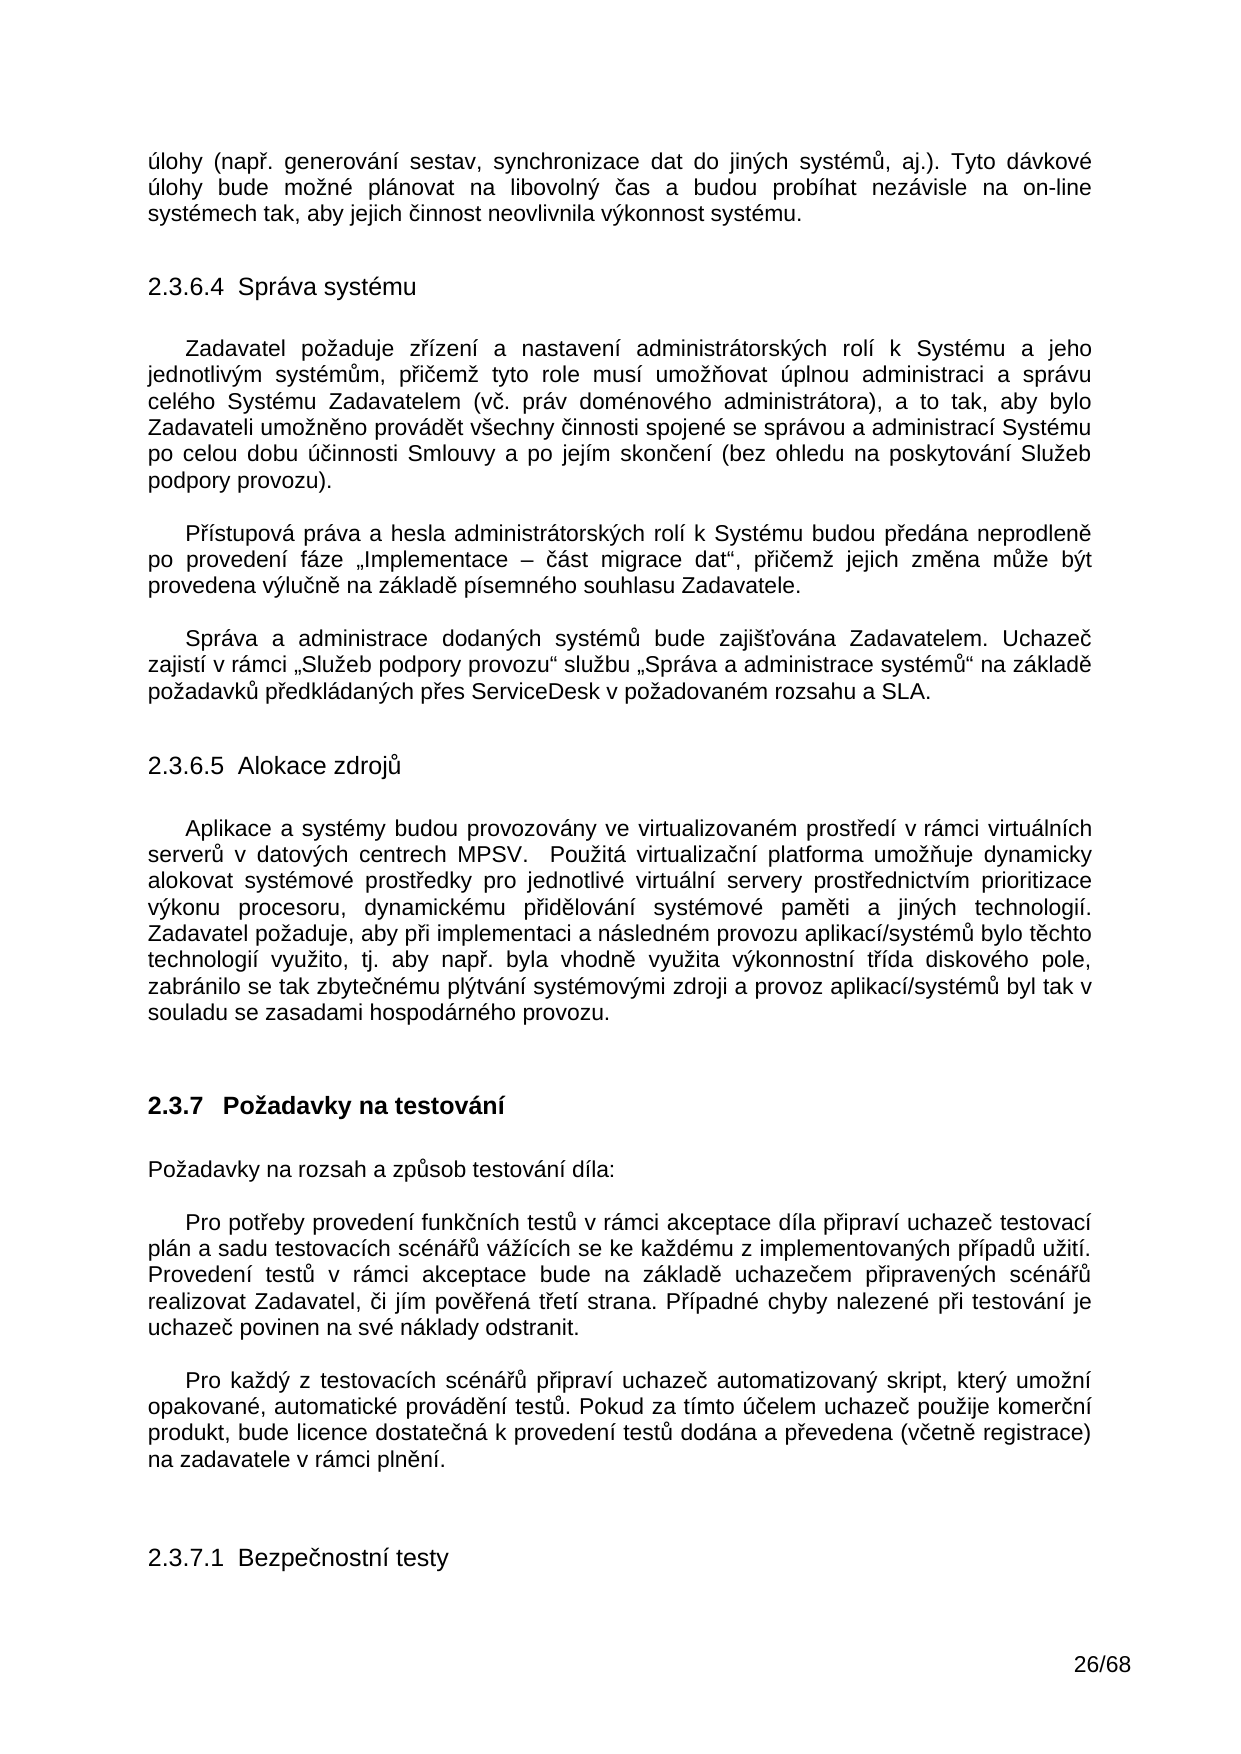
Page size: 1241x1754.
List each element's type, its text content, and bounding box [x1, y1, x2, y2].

subtitle Správa systému [148, 272, 1092, 300]
text Aplikace a systémy budou provozovány ve virtualizovaném prostředí v rámci virtuálních serverů v datových centrech MPSV. Použitá virtualizační platforma umožňuje dynamicky alokovat systémové prostředky pro jednotlivé virtuální servery prostřednictvím prioritizace výkonu procesoru, dynamickému přidělování systémové paměti a jiných technologií. Zadavatel požaduje, aby při implementaci a následném provozu aplikací/systémů bylo těchto technologií využito, tj. aby např. byla vhodně využita výkonnostní třída diskového pole, zabránilo se tak zbytečnému plýtvání systémovými zdroji a provoz aplikací/systémů byl tak v souladu se zasadami hospodárného provozu. [148, 814, 1092, 1025]
text Požadavky na rozsah a způsob testování díla: [148, 1156, 1092, 1182]
subtitle Bezpečnostní testy [148, 1543, 1092, 1572]
subtitle Alokace zdrojů [148, 751, 1092, 780]
subtitle Požadavky na testování [148, 1091, 1092, 1119]
text Zadavatel požaduje zřízení a nastavení administrátorských rolí k Systému a jeho jednotlivým systémům, přičemž tyto role musí umožňovat úplnou administraci a správu celého Systému Zadavatelem (vč. práv doménového administrátora), a to tak, aby bylo Zadavateli umožněno provádět všechny činnosti spojené se správou a administrací Systému po celou dobu účinnosti Smlouvy a po jejím skončení (bez ohledu na poskytování Služeb podpory provozu). [148, 335, 1092, 493]
text Pro každý z testovacích scénářů připraví uchazeč automatizovaný skript, který umožní opakované, automatické provádění testů. Pokud za tímto účelem uchazeč použije komerční produkt, bude licence dostatečná k provedení testů dodána a převedena (včetně registrace) na zadavatele v rámci plnění. [148, 1367, 1092, 1472]
text Správa a administrace dodaných systémů bude zajišťována Zadavatelem. Uchazeč zajistí v rámci „Služeb podpory provozu“ službu „Správa a administrace systémů“ na základě požadavků předkládaných přes ServiceDesk v požadovaném rozsahu a SLA. [148, 625, 1092, 704]
text Pro potřeby provedení funkčních testů v rámci akceptace díla připraví uchazeč testovací plán a sadu testovacích scénářů vážících se ke každému z implementovaných případů užití. Provedení testů v rámci akceptace bude na základě uchazečem připravených scénářů realizovat Zadavatel, či jím pověřená třetí strana. Případné chyby nalezené při testování je uchazeč povinen na své náklady odstranit. [148, 1208, 1092, 1340]
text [148, 148, 1092, 227]
text Přístupová práva a hesla administrátorských rolí k Systému budou předána neprodleně po provedení fáze „Implementace – část migrace dat“, přičemž jejich změna může být provedena výlučně na základě písemného souhlasu Zadavatele. [148, 519, 1092, 598]
